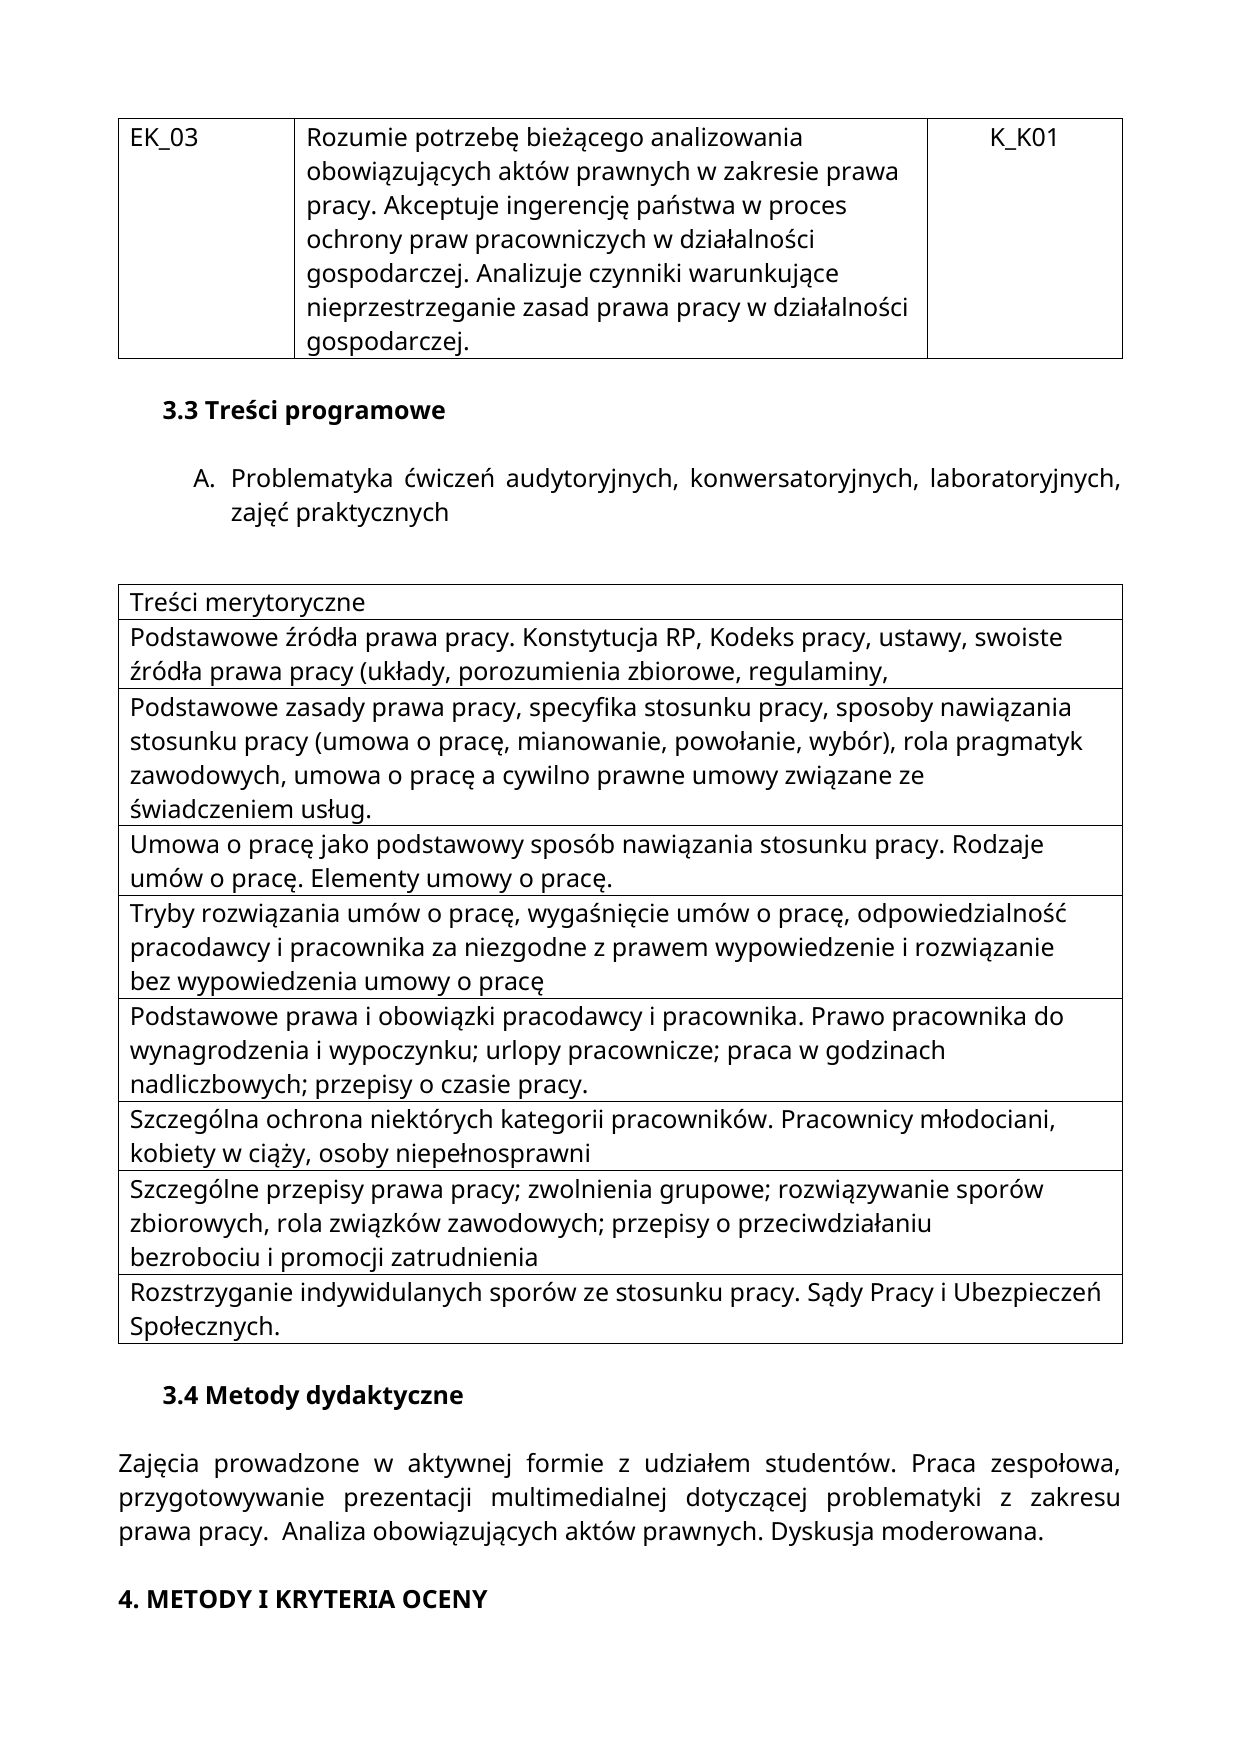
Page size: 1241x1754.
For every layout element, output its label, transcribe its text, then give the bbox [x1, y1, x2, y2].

table_cell Podstawowe zasady prawa pracy, specyfika stosunku pracy, sposoby nawiązania stosunku pracy (umowa o pracę, mianowanie, powołanie, wybór), rola pragmatyk zawodowych, umowa o pracę a cywilno prawne umowy związane ze świadczeniem usług. [119, 689, 1122, 825]
table_cell Podstawowe prawa i obowiązki pracodawcy i pracownika. Prawo pracownika do wynagrodzenia i wypoczynku; urlopy pracownicze; praca w godzinach nadliczbowych; przepisy o czasie pracy. [119, 999, 1122, 1101]
table_cell Umowa o pracę jako podstawowy sposób nawiązania stosunku pracy. Rodzaje umów o pracę. Elementy umowy o pracę. [119, 826, 1122, 894]
table_cell K_K01 [928, 119, 1122, 358]
list Problematyka ćwiczeń audytoryjnych, konwersatoryjnych, laboratoryjnych, zajęć praktycznych [193, 461, 1122, 529]
table_cell Podstawowe źródła prawa pracy. Konstytucja RP, Kodeks pracy, ustawy, swoiste źródła prawa pracy (układy, porozumienia zbiorowe, regulaminy, [119, 620, 1122, 688]
table_cell Szczególna ochrona niektórych kategorii pracowników. Pracownicy młodociani, kobiety w ciąży, osoby niepełnosprawni [119, 1102, 1122, 1170]
table_header Treści merytoryczne [119, 585, 1122, 619]
table_cell Rozumie potrzebę bieżącego analizowania obowiązujących aktów prawnych w zakresie prawa pracy. Akceptuje ingerencję państwa w proces ochrony praw pracowniczych w działalności gospodarczej. Analizuje czynniki warunkujące nieprzestrzeganie zasad prawa pracy w działalności gospodarczej. [295, 119, 927, 358]
table_cell Szczególne przepisy prawa pracy; zwolnienia grupowe; rozwiązywanie sporów zbiorowych, rola związków zawodowych; przepisy o przeciwdziałaniu bezrobociu i promocji zatrudnienia [119, 1171, 1122, 1273]
table_cell Tryby rozwiązania umów o pracę, wygaśnięcie umów o pracę, odpowiedzialność pracodawcy i pracownika za niezgodne z prawem wypowiedzenie i rozwiązanie bez wypowiedzenia umowy o pracę [119, 896, 1122, 998]
text Zajęcia prowadzone w aktywnej formie z udziałem studentów. Praca zespołowa, przygotowywanie prezentacji multimedialnej dotyczącej problematyki z zakresu prawa pracy. Analiza obowiązujących aktów prawnych. Dyskusja moderowana. [118, 1446, 1122, 1548]
text 3.4 Metody dydaktyczne [162, 1378, 1122, 1412]
list 3.3 Treści programowe [162, 393, 1122, 427]
table_cell EK_03 [119, 119, 294, 358]
table_cell Rozstrzyganie indywidulanych sporów ze stosunku pracy. Sądy Pracy i Ubezpieczeń Społecznych. [119, 1275, 1122, 1343]
text 4. METODY I KRYTERIA OCENY [118, 1582, 1122, 1616]
